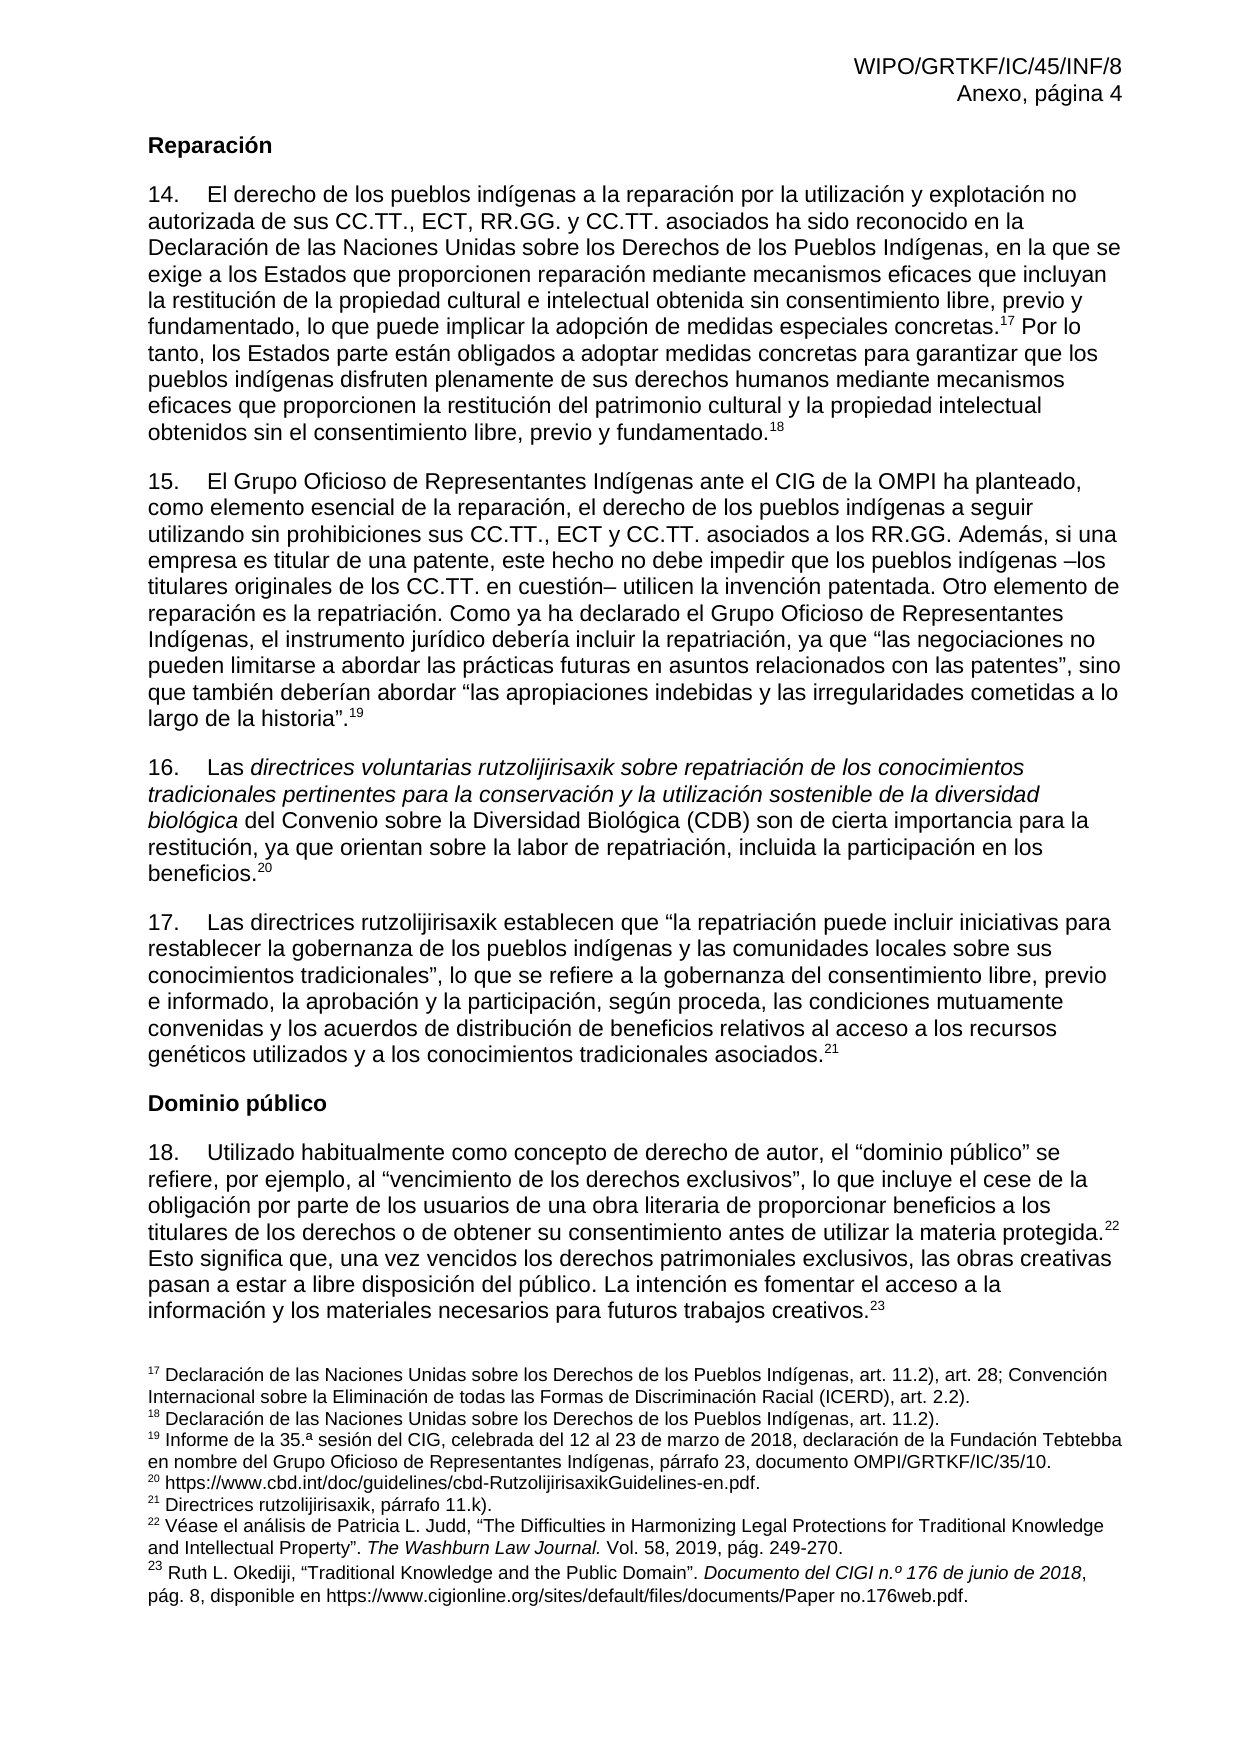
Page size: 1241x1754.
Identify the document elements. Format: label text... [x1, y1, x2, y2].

text Dominio público [148, 1090, 1122, 1116]
text El Grupo Oficioso de Representantes Indígenas ante el CIG de la OMPI ha planteado, como elemento esencial de la reparación, el derecho de los pueblos indígenas a seguir utilizando sin prohibiciones sus CC.TT., ECT y CC.TT. asociados a los RR.GG. Además, si una empresa es titular de una patente, este hecho no debe impedir que los pueblos indígenas –los titulares originales de los CC.TT. en cuestión– utilicen la invención patentada. Otro elemento de reparación es la repatriación. Como ya ha declarado el Grupo Oficioso de Representantes Indígenas, el instrumento jurídico debería incluir la repatriación, ya que “las negociaciones no pueden limitarse a abordar las prácticas futuras en asuntos relacionados con las patentes”, sino que también deberían abordar “las apropiaciones indebidas y las irregularidades cometidas a lo largo de la historia”. [148, 468, 1122, 731]
text Las directrices voluntarias rutzolijirisaxik sobre repatriación de los conocimientos tradicionales pertinentes para la conservación y la utilización sostenible de la diversidad biológica del Convenio sobre la Diversidad Biológica (CDB) son de cierta importancia para la restitución, ya que orientan sobre la labor de repatriación, incluida la participación en los beneficios. [148, 754, 1122, 886]
text El derecho de los pueblos indígenas a la reparación por la utilización y explotación no autorizada de sus CC.TT., ECT, RR.GG. y CC.TT. asociados ha sido reconocido en la Declaración de las Naciones Unidas sobre los Derechos de los Pueblos Indígenas, en la que se exige a los Estados que proporcionen reparación mediante mecanismos eficaces que incluyan la restitución de la propiedad cultural e intelectual obtenida sin consentimiento libre, previo y fundamentado, lo que puede implicar la adopción de medidas especiales concretas. Por lo tanto, los Estados parte están obligados a adoptar medidas concretas para garantizar que los pueblos indígenas disfruten plenamente de sus derechos humanos mediante mecanismos eficaces que proporcionen la restitución del patrimonio cultural y la propiedad intelectual obtenidos sin el consentimiento libre, previo y fundamentado. [148, 181, 1122, 445]
text Las directrices rutzolijirisaxik establecen que “la repatriación puede incluir iniciativas para restablecer la gobernanza de los pueblos indígenas y las comunidades locales sobre sus conocimientos tradicionales”, lo que se refiere a la gobernanza del consentimiento libre, previo e informado, la aprobación y la participación, según proceda, las condiciones mutuamente convenidas y los acuerdos de distribución de beneficios relativos al acceso a los recursos genéticos utilizados y a los conocimientos tradicionales asociados. [148, 909, 1122, 1067]
text Utilizado habitualmente como concepto de derecho de autor, el “dominio público” se refiere, por ejemplo, al “vencimiento de los derechos exclusivos”, lo que incluye el cese de la obligación por parte de los usuarios de una obra literaria de proporcionar beneficios a los titulares de los derechos o de obtener su consentimiento antes de utilizar la materia protegida. Esto significa que, una vez vencidos los derechos patrimoniales exclusivos, las obras creativas pasan a estar a libre disposición del público. La intención es fomentar el acceso a la información y los materiales necesarios para futuros trabajos creativos. [148, 1139, 1122, 1324]
text Reparación [148, 132, 1122, 158]
